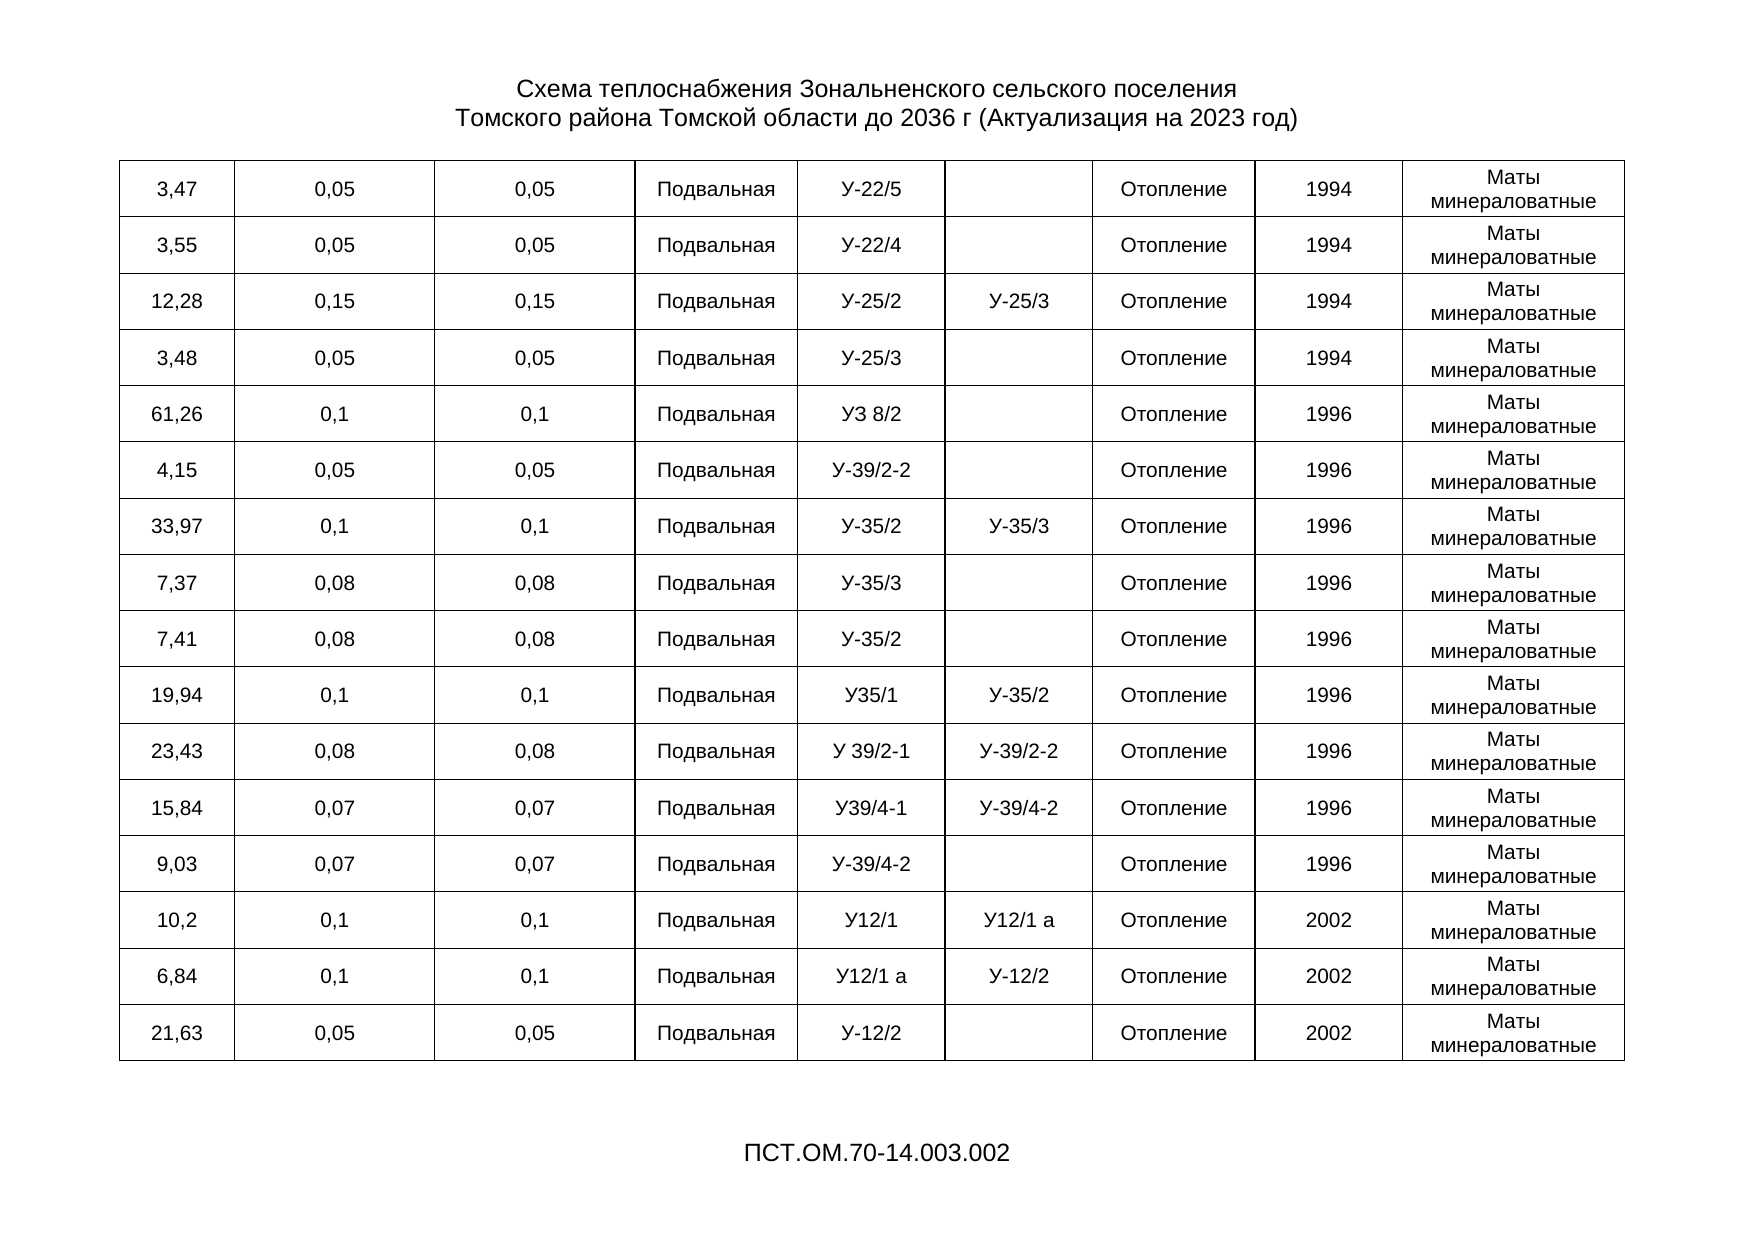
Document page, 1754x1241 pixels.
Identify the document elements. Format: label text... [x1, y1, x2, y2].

table_cell 4,15 [120, 442, 234, 497]
table_cell Маты минераловатные [1403, 836, 1624, 891]
table_cell 1996 [1256, 611, 1402, 666]
table_cell 1994 [1256, 330, 1402, 385]
table_cell У-25/3 [798, 330, 944, 385]
table_cell 12,28 [120, 274, 234, 329]
table_cell 0,05 [235, 442, 434, 497]
table_cell Маты минераловатные [1403, 611, 1624, 666]
table_cell 0,1 [435, 892, 634, 947]
table_cell Подвальная [636, 667, 797, 722]
table_cell 7,37 [120, 555, 234, 610]
table_cell У-22/5 [798, 161, 944, 216]
table_cell Отопление [1093, 274, 1254, 329]
table_cell У-35/2 [798, 611, 944, 666]
table_cell Маты минераловатные [1403, 442, 1624, 497]
table_cell Отопление [1093, 499, 1254, 554]
table_cell У-12/2 [798, 1005, 944, 1060]
table_cell У-35/3 [946, 499, 1092, 554]
table_cell УЗ 8/2 [798, 386, 944, 441]
table_cell Подвальная [636, 1005, 797, 1060]
table_cell 0,05 [235, 330, 434, 385]
table_cell У12/1 а [946, 892, 1092, 947]
table_cell 0,1 [435, 667, 634, 722]
table_cell 0,15 [235, 274, 434, 329]
table_cell Подвальная [636, 611, 797, 666]
table_cell Отопление [1093, 724, 1254, 779]
table_cell 0,07 [235, 780, 434, 835]
table_cell У-39/2-2 [798, 442, 944, 497]
table_cell 0,08 [435, 555, 634, 610]
table_cell 0,1 [235, 499, 434, 554]
table_cell Маты минераловатные [1403, 499, 1624, 554]
table_cell У-39/2-2 [946, 724, 1092, 779]
table_cell 0,05 [235, 1005, 434, 1060]
table_cell Маты минераловатные [1403, 892, 1624, 947]
table_cell 1996 [1256, 836, 1402, 891]
table_cell Подвальная [636, 217, 797, 272]
table_cell 0,15 [435, 274, 634, 329]
table_cell Отопление [1093, 836, 1254, 891]
table_cell Маты минераловатные [1403, 1005, 1624, 1060]
table_cell 0,07 [435, 836, 634, 891]
table_cell Маты минераловатные [1403, 330, 1624, 385]
table_cell 0,05 [235, 161, 434, 216]
table_cell Подвальная [636, 780, 797, 835]
table_cell У12/1 [798, 892, 944, 947]
table_cell 10,2 [120, 892, 234, 947]
table_cell 0,05 [435, 442, 634, 497]
table_cell Маты минераловатные [1403, 386, 1624, 441]
table_cell У35/1 [798, 667, 944, 722]
table_cell Маты минераловатные [1403, 555, 1624, 610]
table_cell 2002 [1256, 949, 1402, 1004]
table_cell 0,08 [235, 555, 434, 610]
table_cell У-35/3 [798, 555, 944, 610]
table_cell Отопление [1093, 217, 1254, 272]
table_cell 0,08 [435, 611, 634, 666]
table_cell 0,07 [435, 780, 634, 835]
table_cell У-39/4-2 [798, 836, 944, 891]
table_cell 0,05 [235, 217, 434, 272]
table_cell У 39/2-1 [798, 724, 944, 779]
table_cell Подвальная [636, 330, 797, 385]
table_cell Отопление [1093, 611, 1254, 666]
table_cell 0,1 [235, 667, 434, 722]
table_cell 21,63 [120, 1005, 234, 1060]
table_cell Отопление [1093, 161, 1254, 216]
table_cell У-35/2 [798, 499, 944, 554]
table_cell 0,1 [435, 386, 634, 441]
table_cell [946, 217, 1092, 272]
table_cell Маты минераловатные [1403, 217, 1624, 272]
table_cell Маты минераловатные [1403, 274, 1624, 329]
table_cell 33,97 [120, 499, 234, 554]
table_cell 0,07 [235, 836, 434, 891]
table_cell 3,48 [120, 330, 234, 385]
table_cell 0,1 [435, 949, 634, 1004]
table_cell 1994 [1256, 217, 1402, 272]
table_cell 0,1 [235, 892, 434, 947]
table_cell Маты минераловатные [1403, 161, 1624, 216]
table_cell [946, 611, 1092, 666]
table_cell 15,84 [120, 780, 234, 835]
table_cell 0,08 [435, 724, 634, 779]
table_cell У-22/4 [798, 217, 944, 272]
table_cell Отопление [1093, 386, 1254, 441]
table_cell У-25/2 [798, 274, 944, 329]
table_cell У-12/2 [946, 949, 1092, 1004]
table_cell Отопление [1093, 442, 1254, 497]
table_cell 0,05 [435, 330, 634, 385]
table_cell У-35/2 [946, 667, 1092, 722]
table_cell 1996 [1256, 780, 1402, 835]
table_cell Подвальная [636, 555, 797, 610]
table_cell 19,94 [120, 667, 234, 722]
table_cell 1996 [1256, 667, 1402, 722]
table_cell 23,43 [120, 724, 234, 779]
table_cell Подвальная [636, 836, 797, 891]
table_cell [946, 161, 1092, 216]
table_cell 2002 [1256, 892, 1402, 947]
table_cell 1994 [1256, 161, 1402, 216]
table_cell Отопление [1093, 555, 1254, 610]
table_cell [946, 386, 1092, 441]
table_cell У-25/3 [946, 274, 1092, 329]
table_cell Подвальная [636, 724, 797, 779]
table_cell Отопление [1093, 949, 1254, 1004]
table_cell Маты минераловатные [1403, 780, 1624, 835]
table_cell У39/4-1 [798, 780, 944, 835]
table_cell 61,26 [120, 386, 234, 441]
table_cell 7,41 [120, 611, 234, 666]
table_cell Отопление [1093, 667, 1254, 722]
table_cell 1996 [1256, 724, 1402, 779]
table_cell Подвальная [636, 949, 797, 1004]
table_cell Маты минераловатные [1403, 667, 1624, 722]
table_cell 0,08 [235, 724, 434, 779]
table_cell Отопление [1093, 1005, 1254, 1060]
table_cell 1996 [1256, 555, 1402, 610]
table_cell Маты минераловатные [1403, 724, 1624, 779]
table_cell Подвальная [636, 892, 797, 947]
table_cell Отопление [1093, 892, 1254, 947]
table_cell 0,05 [435, 1005, 634, 1060]
table_cell 6,84 [120, 949, 234, 1004]
table_cell [946, 1005, 1092, 1060]
table_cell 1996 [1256, 442, 1402, 497]
table_cell 3,47 [120, 161, 234, 216]
table_cell 0,08 [235, 611, 434, 666]
table_cell 0,05 [435, 161, 634, 216]
table_cell Отопление [1093, 330, 1254, 385]
table_cell 9,03 [120, 836, 234, 891]
table_cell 0,1 [435, 499, 634, 554]
table_cell Подвальная [636, 499, 797, 554]
table_cell Подвальная [636, 442, 797, 497]
table_cell 0,05 [435, 217, 634, 272]
table_cell Маты минераловатные [1403, 949, 1624, 1004]
table_cell Подвальная [636, 161, 797, 216]
table_cell 0,1 [235, 949, 434, 1004]
table_cell У12/1 а [798, 949, 944, 1004]
table_cell [946, 330, 1092, 385]
table_cell 1994 [1256, 274, 1402, 329]
table_cell [946, 442, 1092, 497]
table_cell 3,55 [120, 217, 234, 272]
table_cell Отопление [1093, 780, 1254, 835]
table_cell [946, 555, 1092, 610]
table_cell Подвальная [636, 274, 797, 329]
table_cell 1996 [1256, 386, 1402, 441]
table_cell У-39/4-2 [946, 780, 1092, 835]
table_cell Подвальная [636, 386, 797, 441]
table_cell 1996 [1256, 499, 1402, 554]
table_cell 2002 [1256, 1005, 1402, 1060]
table_cell [946, 836, 1092, 891]
table_cell 0,1 [235, 386, 434, 441]
